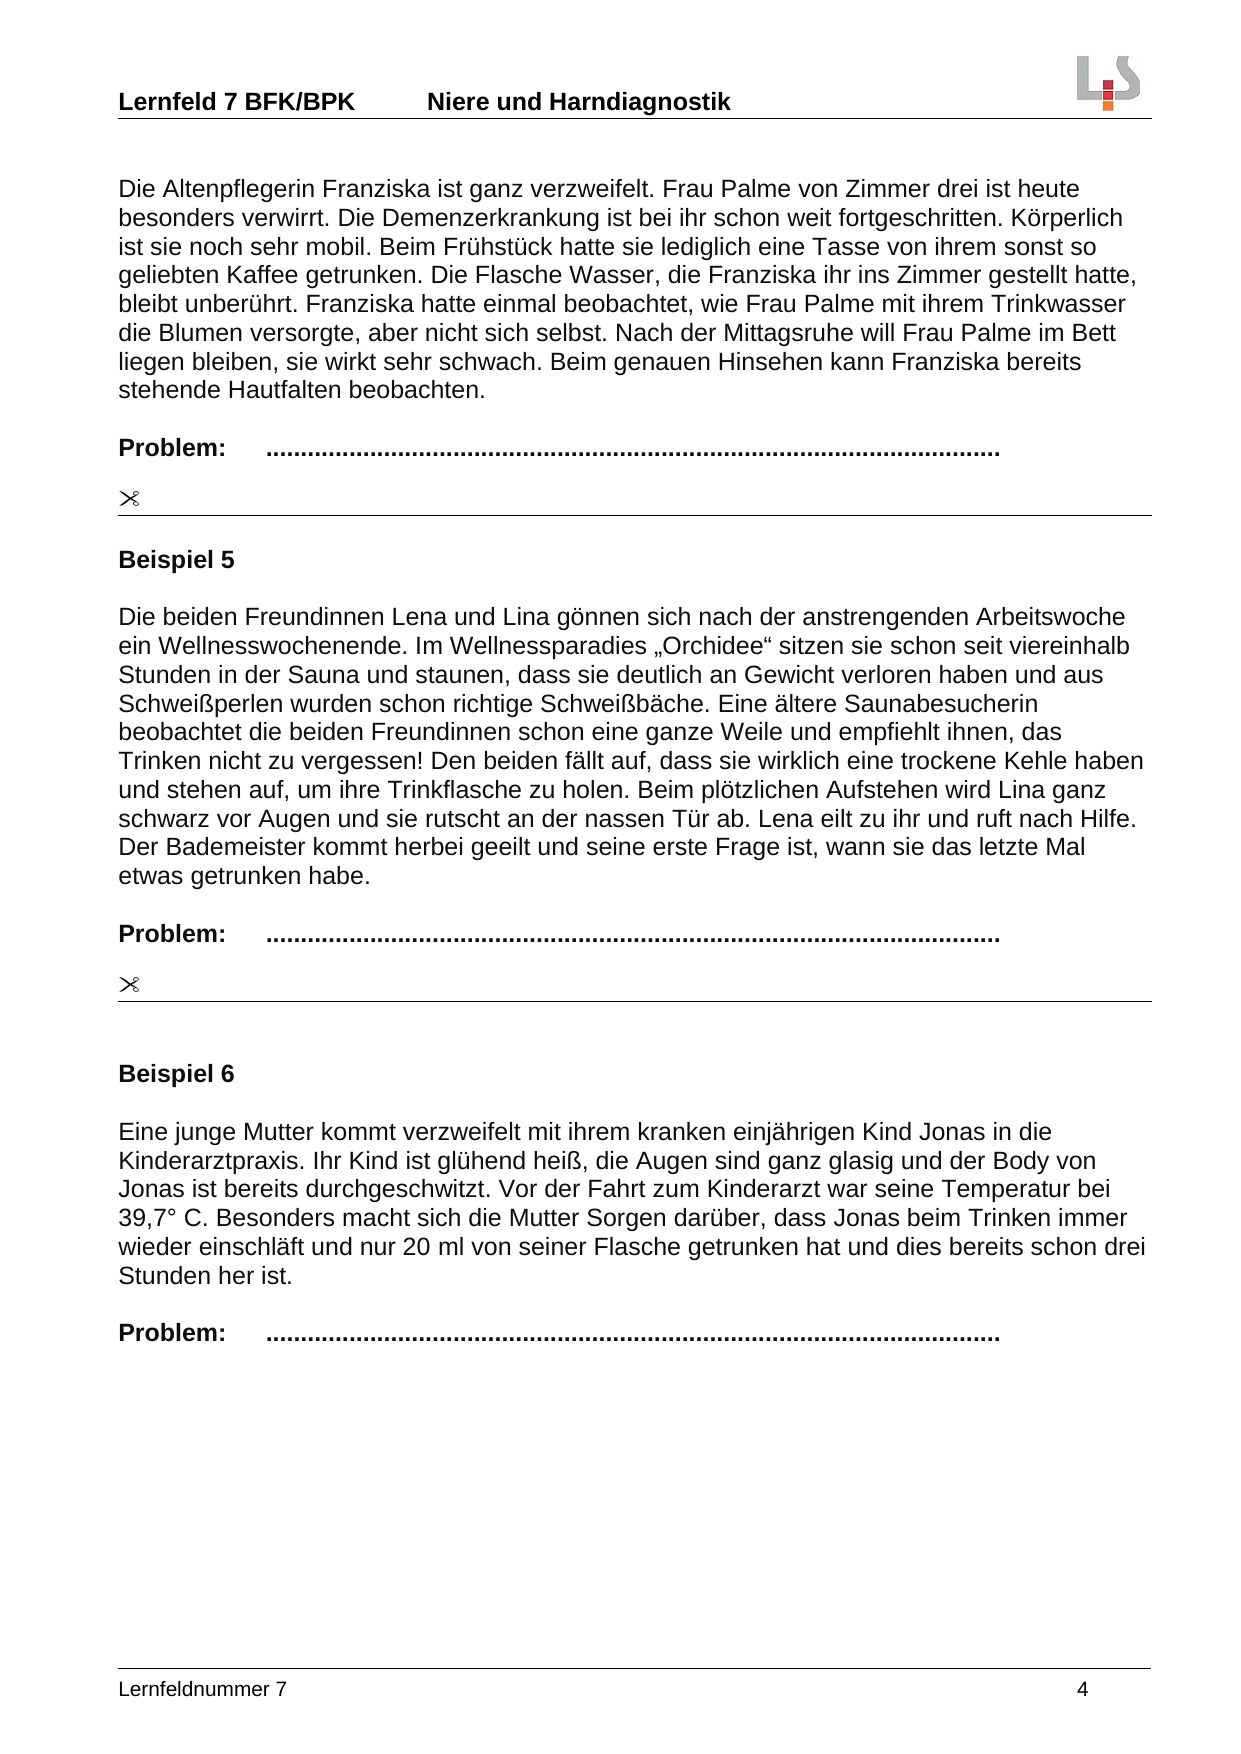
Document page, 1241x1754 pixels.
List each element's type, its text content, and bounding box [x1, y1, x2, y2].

text Die Altenpflegerin Franziska ist ganz verzweifelt. Frau Palme von Zimmer drei ist heute besonders verwirrt. Die Demenzerkrankung ist bei ihr schon weit fortgeschritten. Körperlich ist sie noch sehr mobil. Beim Frühstück hatte sie lediglich eine Tasse von ihrem sonst so geliebten Kaffee getrunken. Die Flasche Wasser, die Franziska ihr ins Zimmer gestellt hatte, bleibt unberührt. Franziska hatte einmal beobachtet, wie Frau Palme mit ihrem Trinkwasser die Blumen versorgte, aber nicht sich selbst. Nach der Mittagsruhe will Frau Palme im Bett liegen bleiben, sie wirkt sehr schwach. Beim genauen Hinsehen kann Franziska bereits stehende Hautfalten beobachten. [118, 174, 1152, 404]
text Beispiel 6 [118, 1059, 1152, 1088]
text Problem: .......................................................................................................... [118, 433, 1152, 462]
text Problem: .......................................................................................................... [118, 919, 1152, 947]
picture [1076, 52, 1140, 111]
text Problem: .......................................................................................................... [118, 1318, 1152, 1347]
text Beispiel 5 [118, 545, 1152, 574]
text Die beiden Freundinnen Lena und Lina gönnen sich nach der anstrengenden Arbeitswoche ein Wellnesswochenende. Im Wellnessparadies „Orchidee“ sitzen sie schon seit viereinhalb Stunden in der Sauna und staunen, dass sie deutlich an Gewicht verloren haben und aus Schweißperlen wurden schon richtige Schweißbäche. Eine ältere Saunabesucherin beobachtet die beiden Freundinnen schon eine ganze Weile und empfiehlt ihnen, das Trinken nicht zu vergessen! Den beiden fällt auf, dass sie wirklich eine trockene Kehle haben und stehen auf, um ihre Trinkflasche zu holen. Beim plötzlichen Aufstehen wird Lina ganz schwarz vor Augen und sie rutscht an der nassen Tür ab. Lena eilt zu ihr und ruft nach Hilfe. Der Bademeister kommt herbei geeilt und seine erste Frage ist, wann sie das letzte Mal etwas getrunken habe. [118, 602, 1152, 890]
text Eine junge Mutter kommt verzweifelt mit ihrem kranken einjährigen Kind Jonas in die Kinderarztpraxis. Ihr Kind ist glühend heiß, die Augen sind ganz glasig und der Body von Jonas ist bereits durchgeschwitzt. Vor der Fahrt zum Kinderarzt war seine Temperatur bei 39,7° C. Besonders macht sich die Mutter Sorgen darüber, dass Jonas beim Trinken immer wieder einschläft und nur 20 ml von seiner Flasche getrunken hat und dies bereits schon drei Stunden her ist. [118, 1117, 1152, 1289]
